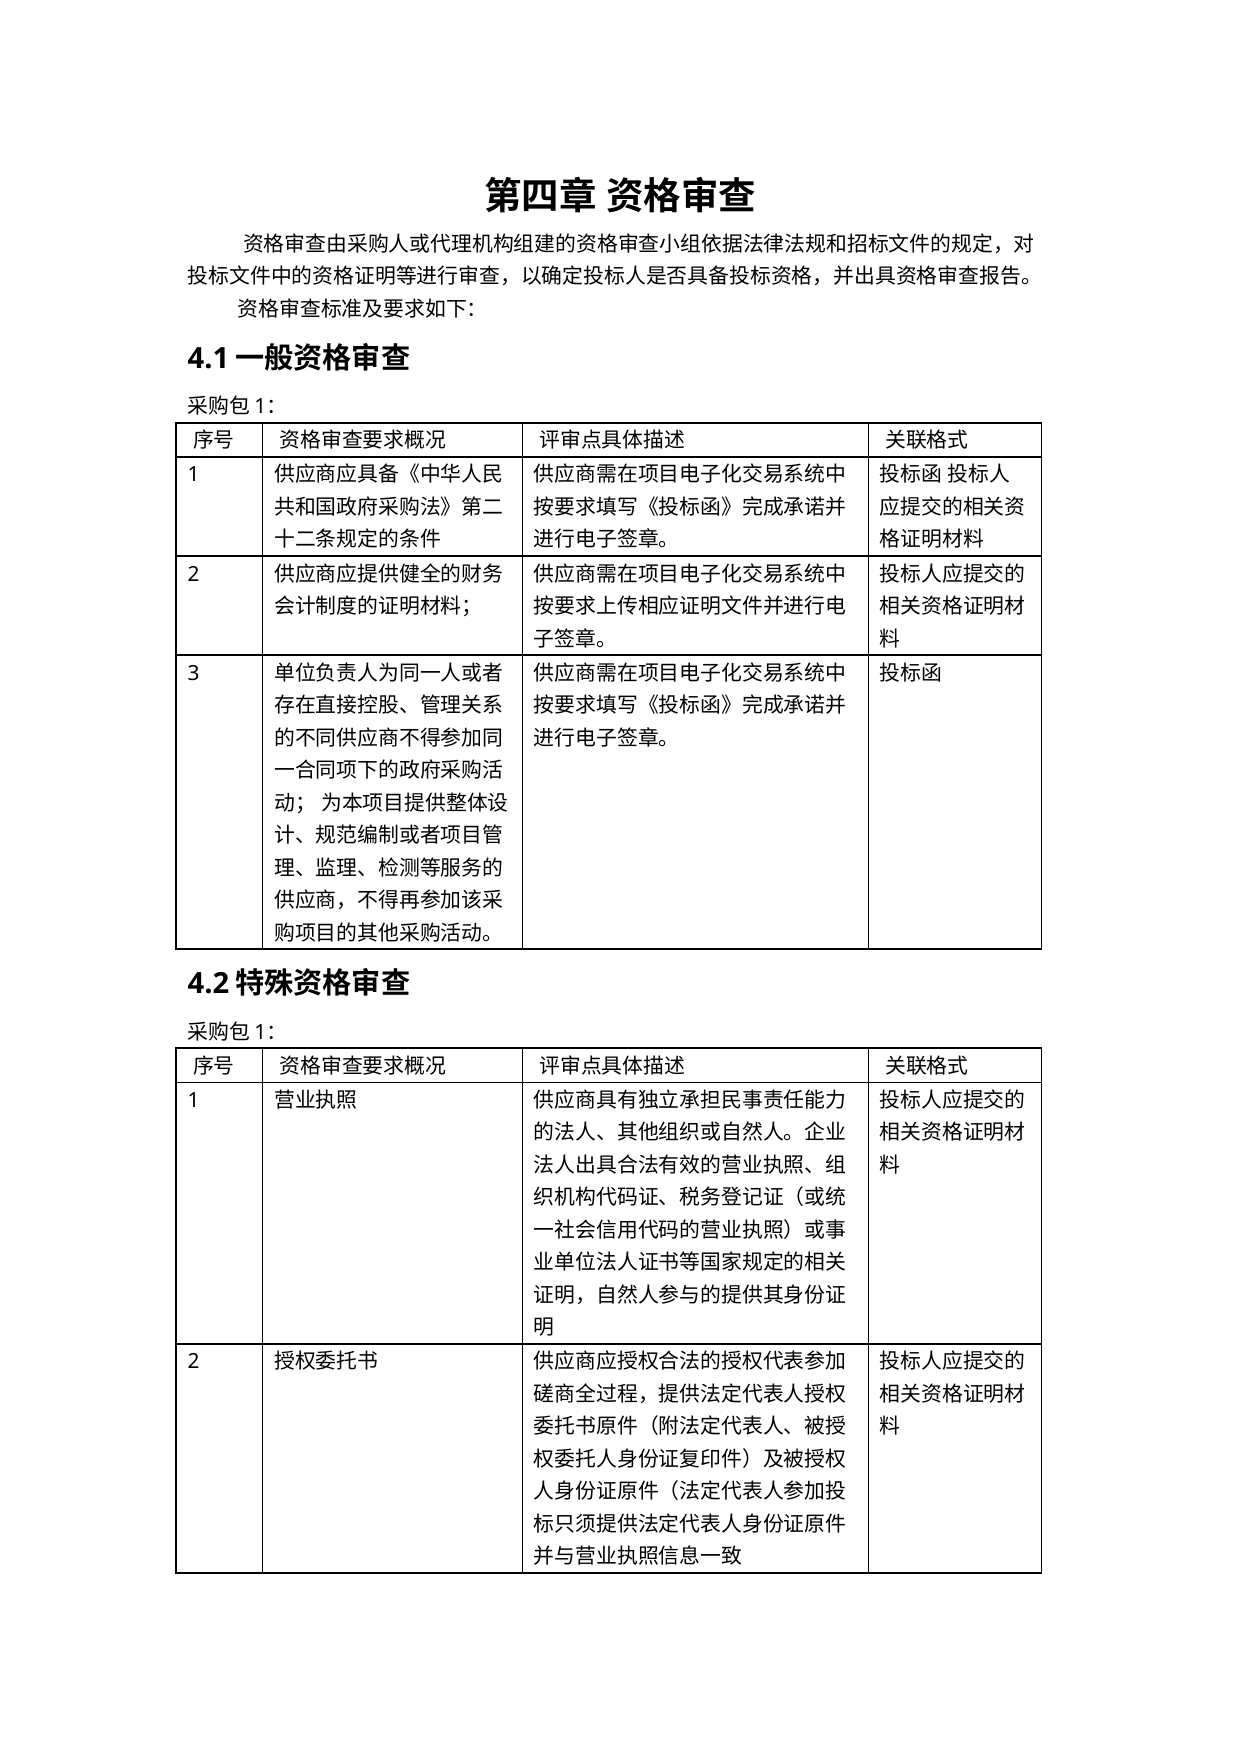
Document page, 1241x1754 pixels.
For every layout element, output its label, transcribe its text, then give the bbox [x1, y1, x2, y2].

text 4.2特殊资格审查 [187, 950, 1053, 1015]
text 资格审查标准及要求如下： [187, 292, 1053, 324]
table_cell 供应商需在项目电子化交易系统中按要求填写《投标函》完成承诺并进行电子签章。 [523, 458, 868, 555]
table_cell 供应商应提供健全的财务会计制度的证明材料； [263, 557, 522, 654]
table_header 评审点具体描述 [523, 1049, 868, 1081]
table_cell 供应商需在项目电子化交易系统中按要求填写《投标函》完成承诺并进行电子签章。 [523, 656, 868, 948]
table_header 序号 [177, 1049, 262, 1081]
text 采购包1： [187, 389, 1053, 422]
table_header 关联格式 [869, 424, 1041, 456]
table_cell 投标函 投标人应提交的相关资格证明材料 [869, 458, 1041, 555]
table_header 序号 [177, 424, 262, 456]
table_cell 授权委托书 [263, 1345, 522, 1572]
table_cell 1 [177, 1083, 262, 1343]
table_cell 投标人应提交的相关资格证明材料 [869, 1083, 1041, 1343]
table_cell 供应商应具备《中华人民共和国政府采购法》第二十二条规定的条件 [263, 458, 522, 555]
text 4.1一般资格审查 [187, 324, 1053, 389]
table_cell 供应商需在项目电子化交易系统中按要求上传相应证明文件并进行电子签章。 [523, 557, 868, 654]
table_cell 投标人应提交的相关资格证明材料 [869, 1345, 1041, 1572]
text 资格审查由采购人或代理机构组建的资格审查小组依据法律法规和招标文件的规定，对投标文件中的资格证明等进行审查，以确定投标人是否具备投标资格，并出具资格审查报告。 [187, 227, 1053, 292]
table_cell 供应商应授权合法的授权代表参加磋商全过程，提供法定代表人授权委托书原件（附法定代表人、被授权委托人身份证复印件）及被授权人身份证原件（法定代表人参加投标只须提供法定代表人身份证原件并与营业执照信息一致 [523, 1345, 868, 1572]
table_header 资格审查要求概况 [263, 424, 522, 456]
table_cell 2 [177, 1345, 262, 1572]
table_cell 单位负责人为同一人或者存在直接控股、管理关系的不同供应商不得参加同一合同项下的政府采购活动； 为本项目提供整体设计、规范编制或者项目管理、监理、检测等服务的供应商，不得再参加该采购项目的其他采购活动。 [263, 656, 522, 948]
table_cell 投标人应提交的相关资格证明材料 [869, 557, 1041, 654]
table_header 评审点具体描述 [523, 424, 868, 456]
table_cell 营业执照 [263, 1083, 522, 1343]
table_cell 3 [177, 656, 262, 948]
text 采购包1： [187, 1015, 1053, 1047]
text 第四章 资格审查 [187, 162, 1053, 227]
table_cell 1 [177, 458, 262, 555]
table_header 资格审查要求概况 [263, 1049, 522, 1081]
table_cell 2 [177, 557, 262, 654]
table_header 关联格式 [869, 1049, 1041, 1081]
table_cell 供应商具有独立承担民事责任能力的法人、其他组织或自然人。企业法人出具合法有效的营业执照、组织机构代码证、税务登记证（或统一社会信用代码的营业执照）或事业单位法人证书等国家规定的相关证明，自然人参与的提供其身份证明 [523, 1083, 868, 1343]
table_cell 投标函 [869, 656, 1041, 948]
